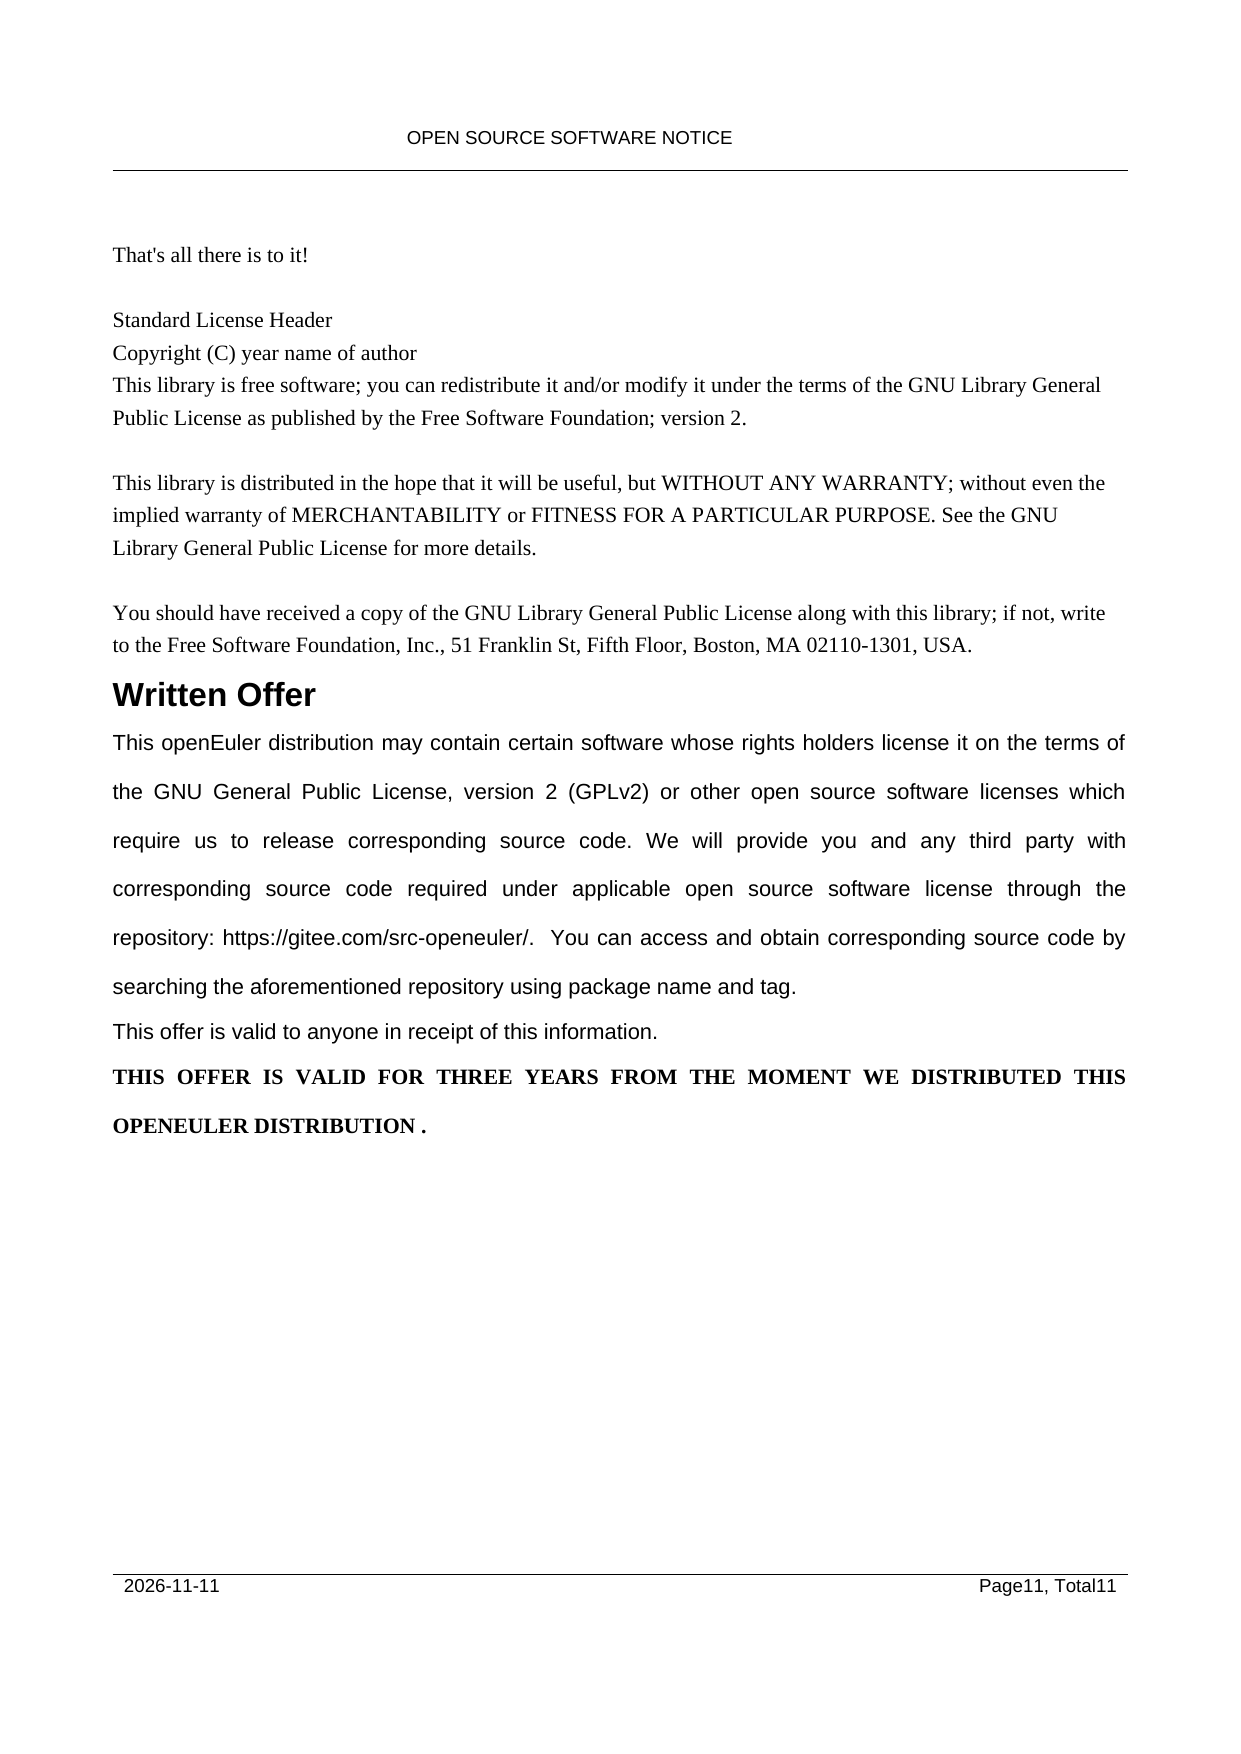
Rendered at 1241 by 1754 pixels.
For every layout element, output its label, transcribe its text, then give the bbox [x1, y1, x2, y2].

text Written Offer [112, 661, 1128, 726]
text THIS OFFER IS VALID FOR THREE YEARS FROM THE MOMENT WE DISTRIBUTED THIS OPENEULER DISTRIBUTION . [112, 1060, 1128, 1142]
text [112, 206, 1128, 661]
text This openEuler distribution may contain certain software whose rights holders license it on the terms of the GNU General Public License, version 2 (GPLv2) or other open source software licenses which require us to release corresponding source code. We will provide you and any third party with corresponding source code required under applicable open source software license through the repository: https://gitee.com/src-openeuler/. You can access and obtain corresponding source code by searching the aforementioned repository using package name and tag. [112, 726, 1128, 1003]
text This offer is valid to anyone in receipt of this information. [112, 1015, 1128, 1048]
